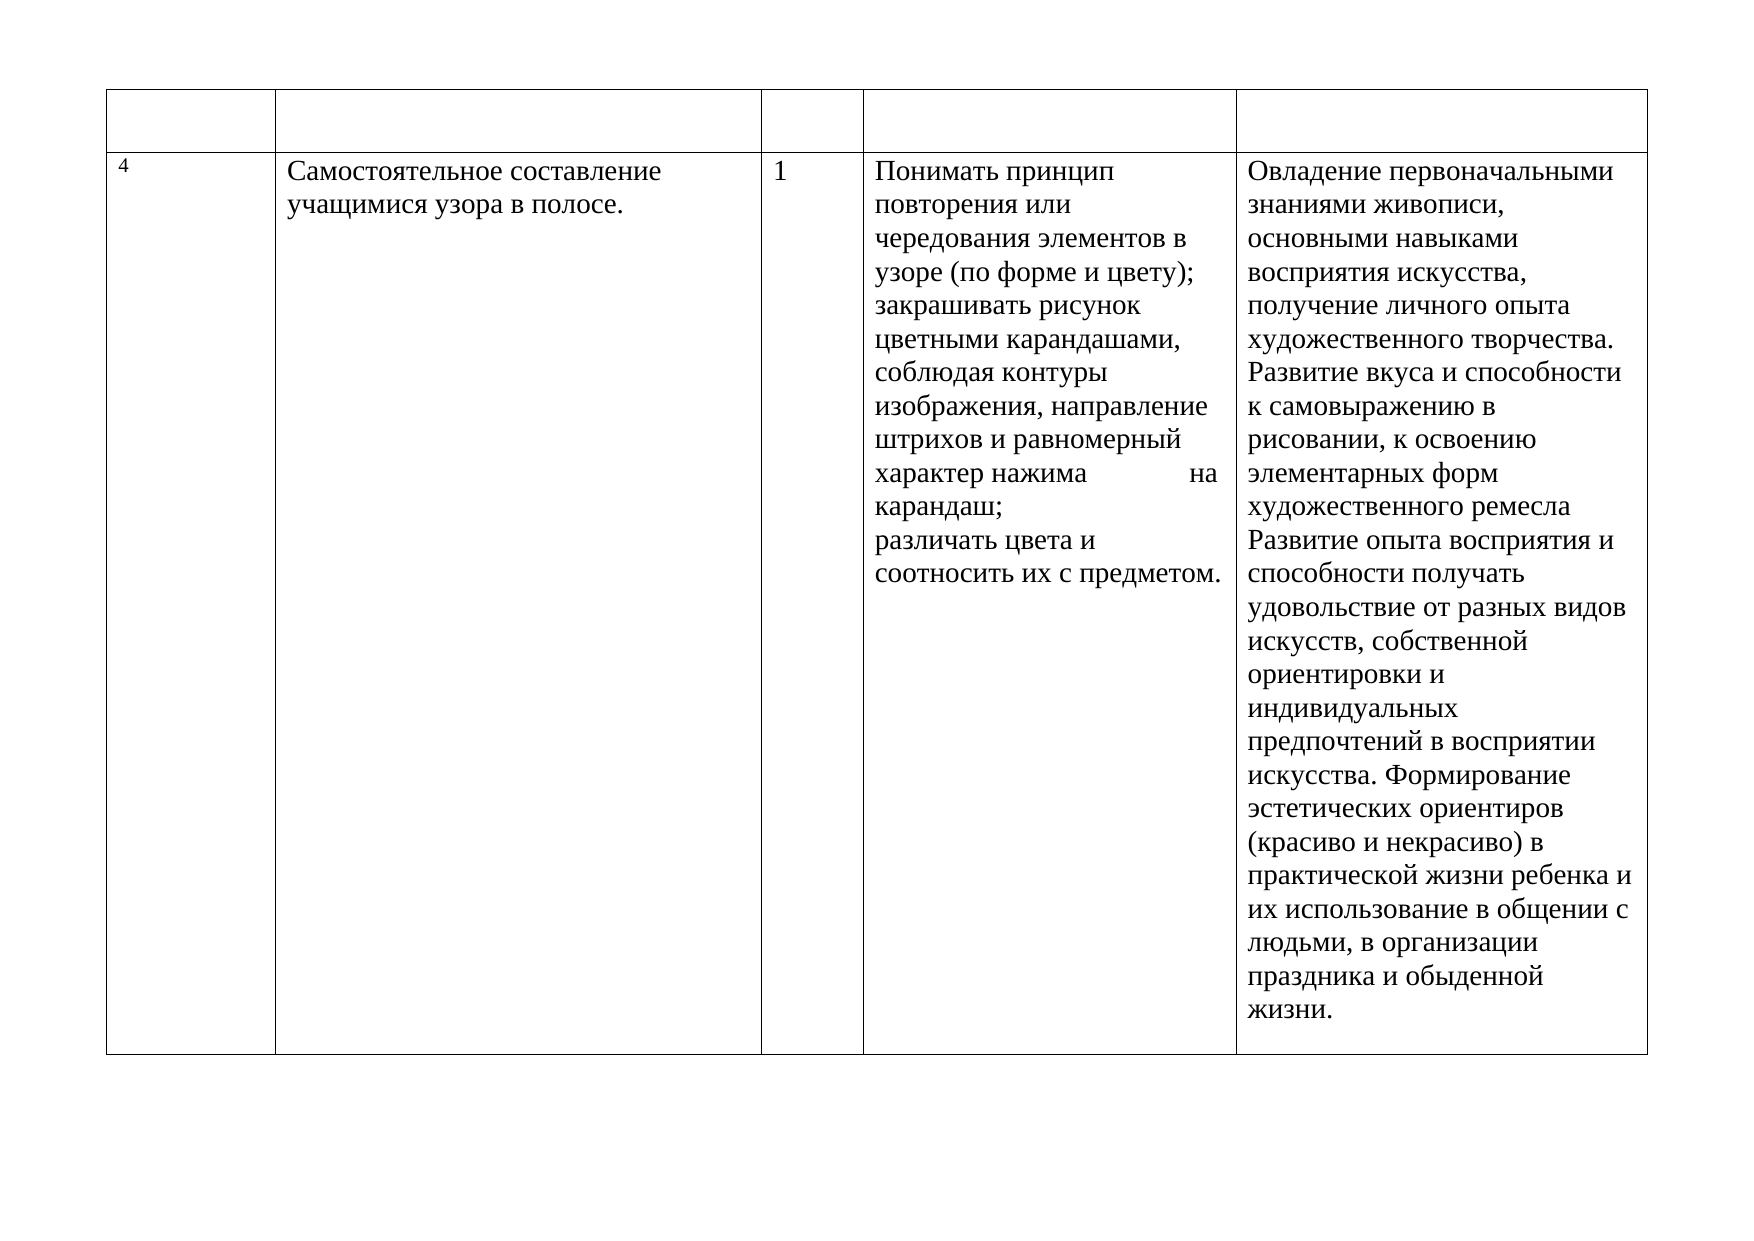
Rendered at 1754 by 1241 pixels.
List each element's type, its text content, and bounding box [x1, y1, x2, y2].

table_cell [864, 90, 1236, 152]
table_cell 3 [107, 90, 275, 152]
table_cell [1237, 153, 1647, 1054]
table_cell 4 [107, 153, 275, 1054]
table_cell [276, 153, 761, 1054]
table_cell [276, 90, 761, 152]
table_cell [864, 153, 1236, 1054]
table_cell 1 [762, 153, 863, 1054]
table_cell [1237, 90, 1647, 152]
table_cell 1 [762, 90, 863, 152]
